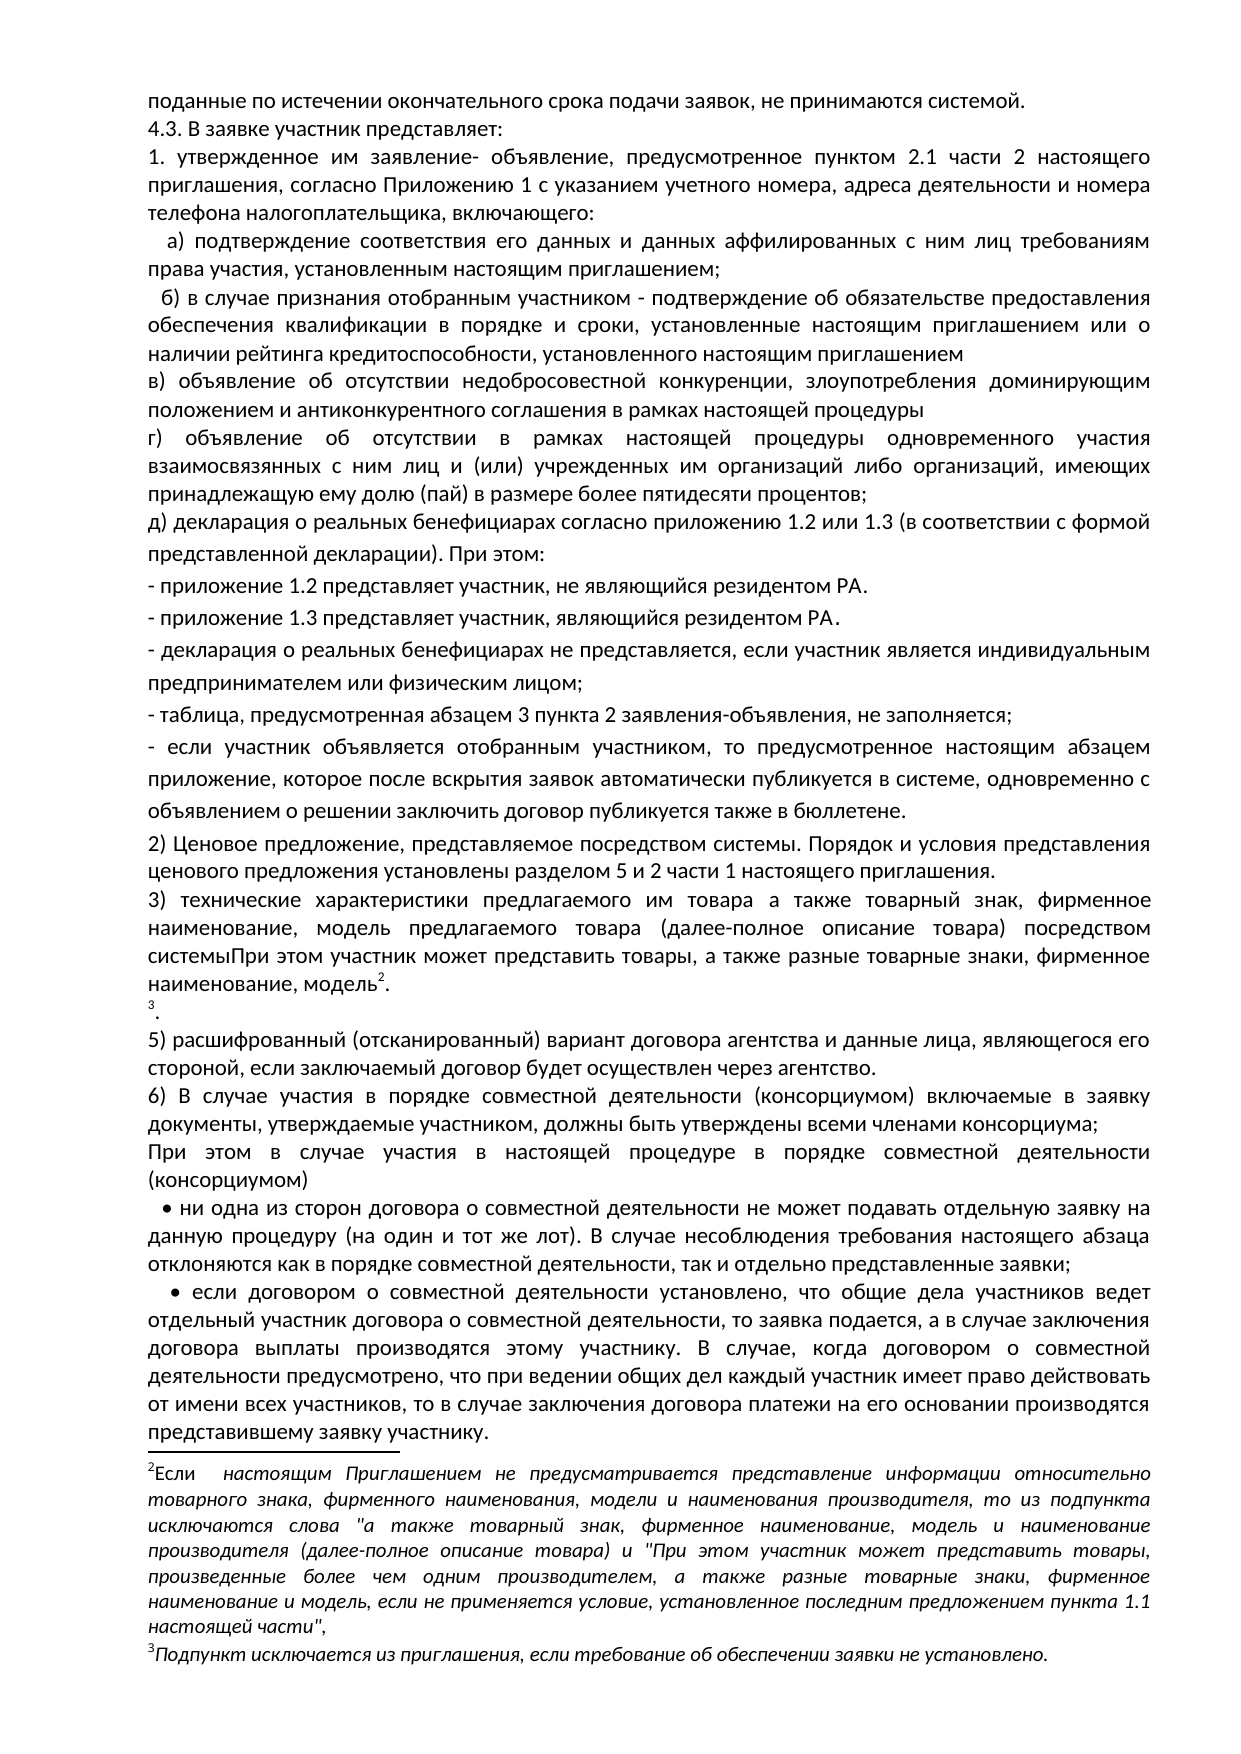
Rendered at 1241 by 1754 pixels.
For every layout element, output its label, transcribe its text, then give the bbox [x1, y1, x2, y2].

text - таблица, предусмотренная абзацем 3 пункта 2 заявления-объявления, не заполняется; [148, 700, 1152, 728]
text 5) расшифрованный (отсканированный) вариант договора агентства и данные лица, являющегося его стороной, если заключаемый договор будет осуществлен через агентство. [148, 1025, 1152, 1081]
text 1. утвержденное им заявление- объявление, предусмотренное пунктом 2.1 части 2 настоящего приглашения, согласно Приложению 1 с указанием учетного номера, адреса деятельности и номера телефона налогоплательщика, включающего: [148, 142, 1152, 227]
text 6) В случае участия в порядке совместной деятельности (консорциумом) включаемые в заявку документы, утверждаемые участником, должны быть утверждены всеми членами консорциума; [148, 1081, 1152, 1137]
text - приложение 1.3 представляет участник, являющийся резидентом РА․ [148, 603, 1152, 631]
text г) объявление об отсутствии в рамках настоящей процедуры одновременного участия взаимосвязянных с ним лиц и (или) учрежденных им организаций либо организаций, имеющих принадлежащую ему долю (пай) в размере более пятидесяти процентов; [148, 423, 1152, 507]
text а) подтверждение соответствия его данных и данных аффилированных с ним лиц требованиям права участия, установленным настоящим приглашением; [148, 227, 1152, 283]
text • ни одна из сторон договора о совместной деятельности не может подавать отдельную заявку на данную процедуру (на один и тот же лот). В случае несоблюдения требования настоящего абзаца отклоняются как в порядке совместной деятельности, так и отдельно представленные заявки; [148, 1193, 1152, 1277]
text 4.3. В заявке участник представляет: [148, 114, 1152, 142]
text При этом в случае участия в настоящей процедуре в порядке совместной деятельности (консорциумом) [148, 1137, 1152, 1193]
text 2) Ценовое предложение, представляемое посредством системы. Порядок и условия представления ценового предложения установлены разделом 5 и 2 части 1 настоящего приглашения. [148, 829, 1152, 885]
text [148, 86, 1152, 114]
text - приложение 1.2 представляет участник, не являющийся резидентом РА. [148, 571, 1152, 599]
text 3) технические характеристики предлагаемого им товара а также товарный знак, фирменное наименование, модель предлагаемого товара (далее-полное описание товара) посредством системыПри этом участник может представить товары, а также разные товарные знаки, фирменное наименование, модель. [148, 885, 1152, 997]
text • если договором о совместной деятельности установлено, что общие дела участников ведет отдельный участник договора о совместной деятельности, то заявка подается, а в случае заключения договора выплаты производятся этому участнику. В случае, когда договором о совместной деятельности предусмотрено, что при ведении общих дел каждый участник имеет право действовать от имени всех участников, то в случае заключения договора платежи на его основании производятся представившему заявку участнику. [148, 1277, 1152, 1445]
text в) объявление об отсутствии недобросовестной конкуренции, злоупотребления доминирующим положением и антиконкурентного соглашения в рамках настоящей процедуры [148, 367, 1152, 423]
text - если участник объявляется отобранным участником, то предусмотренное настоящим абзацем приложение, которое после вcкрытия заявок автоматически публикуется в системе, одновременно с объявлением о решении заключить договор публикуется также в бюллетене. [148, 732, 1152, 824]
text - декларация о реальных бенефициарах не представляется, если участник является индивидуальным предпринимателем или физическим лицом; [148, 636, 1152, 696]
text . [148, 997, 1152, 1025]
text б) в случае признания отобранным участником - подтверждение об обязательстве предоставления обеспечения квалификации в порядке и сроки, установленные настоящим приглашением или о наличии рейтинга кредитоспособности, установленного настоящим приглашением [148, 283, 1152, 367]
text д) декларация о реальных бенефициарах согласно приложению 1.2 или 1.3 (в соответствии с формой представленной декларации). При этом: [148, 507, 1152, 567]
